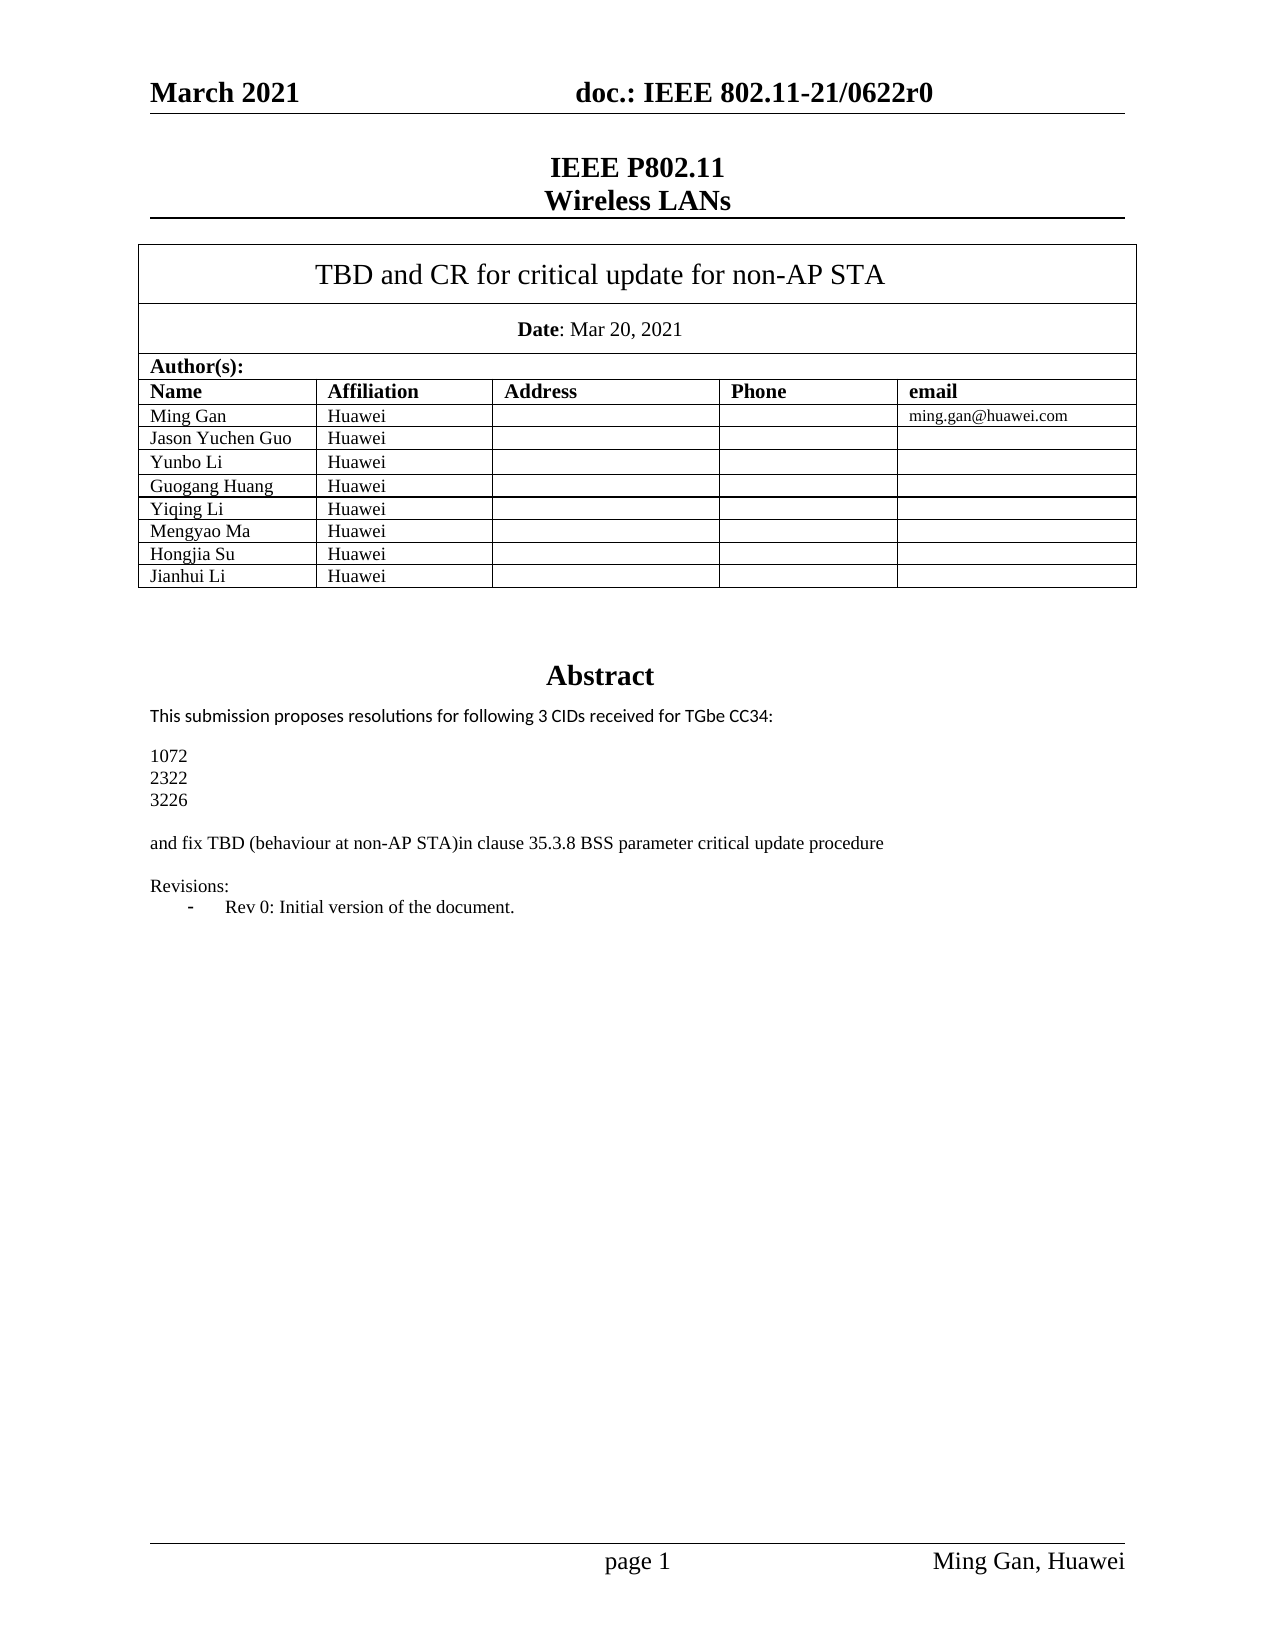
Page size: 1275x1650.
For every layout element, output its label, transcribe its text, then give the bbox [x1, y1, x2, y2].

table_cell ming.gan@huawei.com [898, 405, 1136, 426]
table_cell [898, 427, 1136, 449]
table_cell [720, 405, 897, 426]
table_cell Huawei [317, 427, 492, 449]
table_cell Affiliation [317, 380, 492, 403]
table_cell Jason Yuchen Guo [139, 427, 316, 449]
table_cell [493, 427, 719, 449]
table_cell [720, 520, 897, 542]
table_cell [898, 475, 1136, 496]
list Rev 0: Initial version of the document. [187, 896, 1125, 918]
table_cell Yiqing Li [139, 498, 316, 519]
table_cell Huawei [317, 565, 492, 587]
table_cell [493, 543, 719, 564]
table_cell [493, 498, 719, 519]
table_cell [720, 427, 897, 449]
text 3226 [150, 788, 1125, 810]
table_header TBD and CR for critical update for non-AP STA [139, 245, 1136, 303]
text This submission proposes resolutions for following 3 CIDs received for TGbe CC34: [150, 704, 1125, 727]
table_cell [720, 498, 897, 519]
table_cell Huawei [317, 498, 492, 519]
table_cell Guogang Huang [139, 475, 316, 496]
table_cell Mengyao Ma [139, 520, 316, 542]
table_cell email [898, 380, 1136, 403]
table_cell [898, 498, 1136, 519]
table_cell Name [139, 380, 316, 403]
table_cell [493, 475, 719, 496]
table_cell [493, 520, 719, 542]
table_cell [898, 565, 1136, 587]
text Abstract [150, 658, 1125, 692]
table_cell [493, 405, 719, 426]
text IEEE P802.11 Wireless LANs [150, 150, 1125, 217]
table_cell Huawei [317, 450, 492, 474]
table_cell [720, 475, 897, 496]
table_cell Ming Gan [139, 405, 316, 426]
table_cell Huawei [317, 475, 492, 496]
table_cell [720, 450, 897, 474]
table_cell [493, 565, 719, 587]
table_cell [720, 543, 897, 564]
table_cell Huawei [317, 405, 492, 426]
table_cell Huawei [317, 543, 492, 564]
text Revisions: [150, 875, 1125, 896]
table_cell Hongjia Su [139, 543, 316, 564]
table_cell [898, 543, 1136, 564]
table_cell [720, 565, 897, 587]
text 2322 [150, 767, 1125, 788]
table_cell Date: Mar 20, 2021 [139, 304, 1136, 353]
table_cell Address [493, 380, 719, 403]
table_cell Huawei [317, 520, 492, 542]
text and fix TBD (behaviour at non-AP STA)in clause 35.3.8 BSS parameter critical update procedure [150, 832, 1125, 853]
table_cell [898, 520, 1136, 542]
table_cell [898, 450, 1136, 474]
table_cell [493, 450, 719, 474]
table_cell Yunbo Li [139, 450, 316, 474]
table_cell Phone [720, 380, 897, 403]
text 1072 [150, 745, 1125, 767]
table_cell Author(s): [139, 354, 1136, 378]
table_cell Jianhui Li [139, 565, 316, 587]
